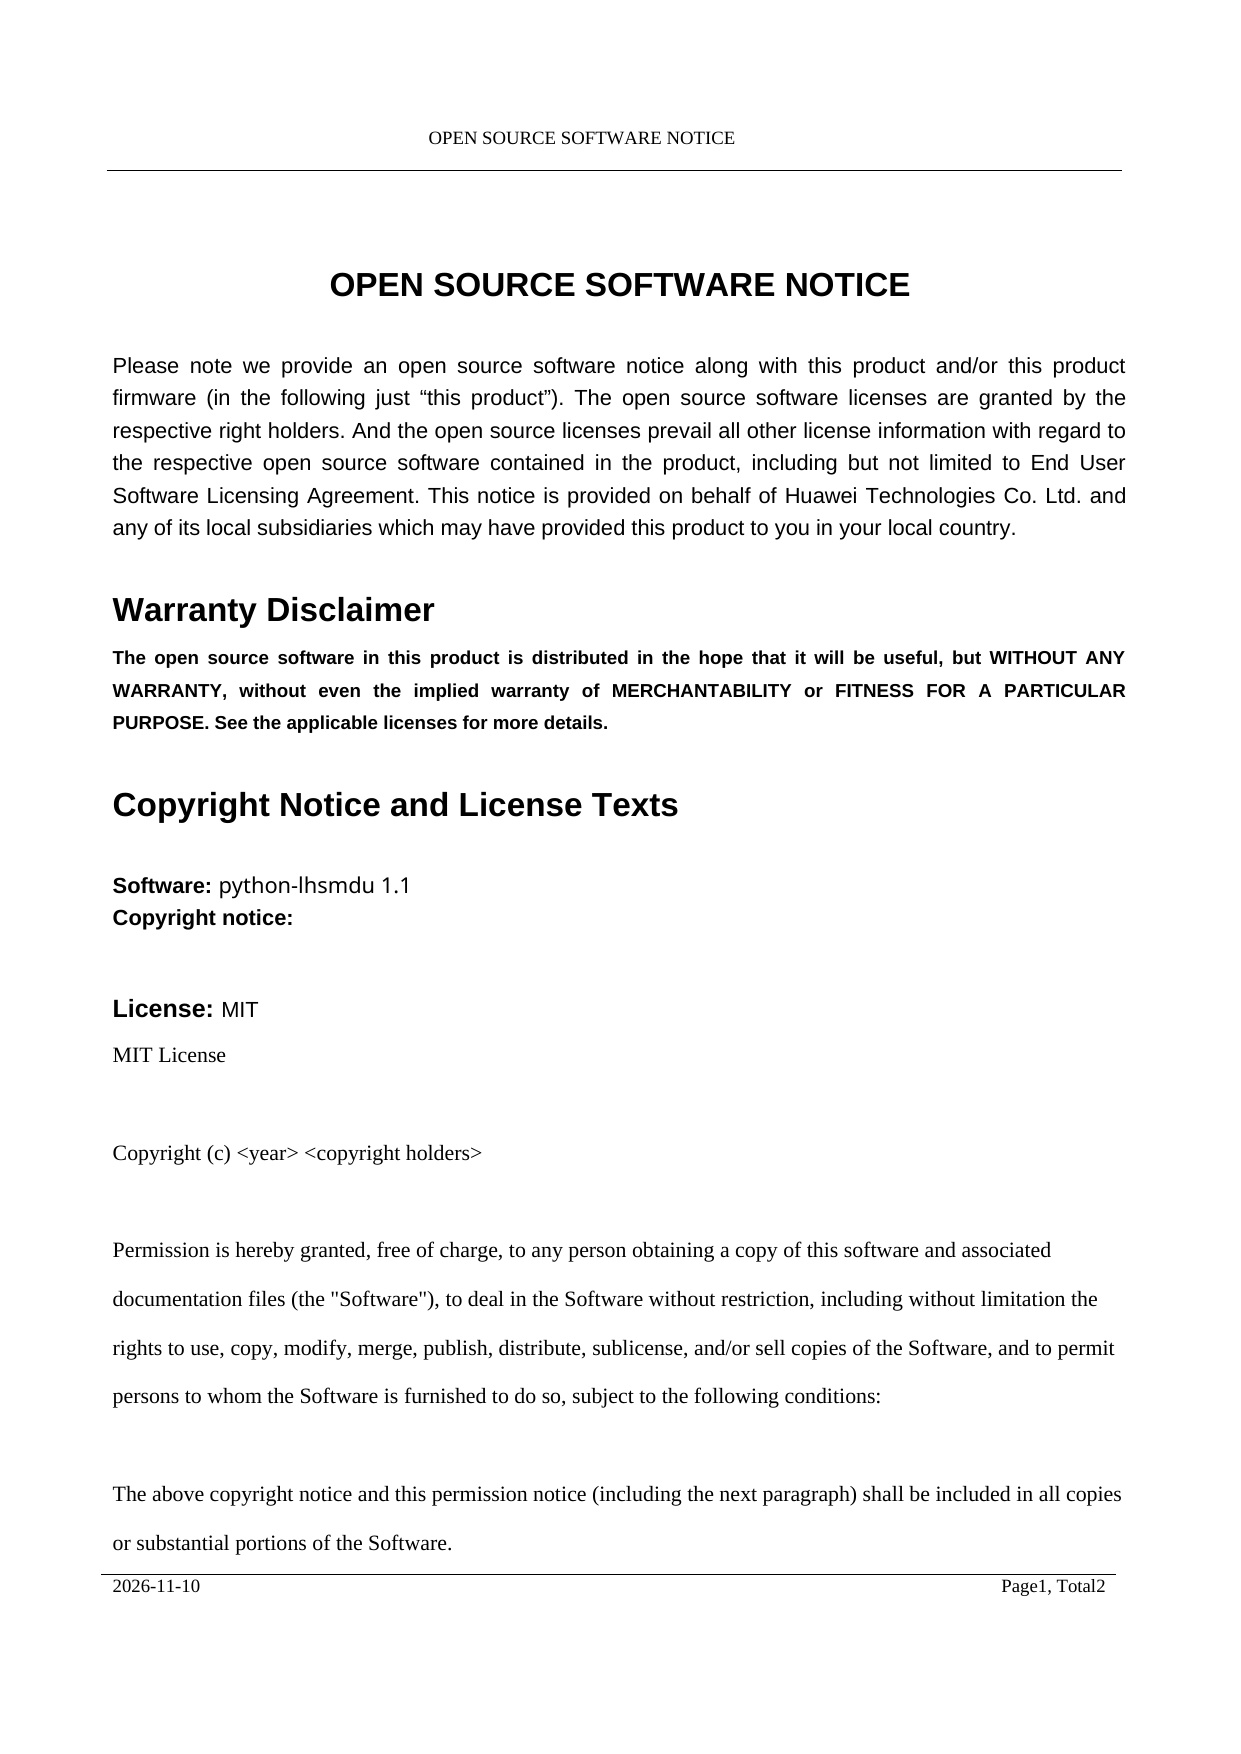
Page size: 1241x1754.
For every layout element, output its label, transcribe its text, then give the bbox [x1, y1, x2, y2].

text Software: python-lhsmdu 1.1 [112, 869, 1128, 901]
text Copyright notice: [112, 901, 1128, 934]
text Warranty Disclaimer [112, 576, 1128, 641]
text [112, 1038, 1128, 1558]
text Copyright Notice and License Texts [112, 771, 1128, 836]
text The open source software in this product is distributed in the hope that it will be useful, but WITHOUT ANY WARRANTY, without even the implied warranty of MERCHANTABILITY or FITNESS FOR A PARTICULAR PURPOSE. See the applicable licenses for more details. [112, 641, 1128, 739]
text OPEN SOURCE SOFTWARE NOTICE [112, 251, 1128, 316]
text Please note we provide an open source software notice along with this product and/or this product firmware (in the following just “this product”). The open source software licenses are granted by the respective right holders. And the open source licenses prevail all other license information with regard to the respective open source software contained in the product, including but not limited to End User Software Licensing Agreement. This notice is provided on behalf of Huawei Technologies Co. Ltd. and any of its local subsidiaries which may have provided this product to you in your local country. [112, 349, 1128, 544]
text License: MIT [112, 992, 1128, 1024]
